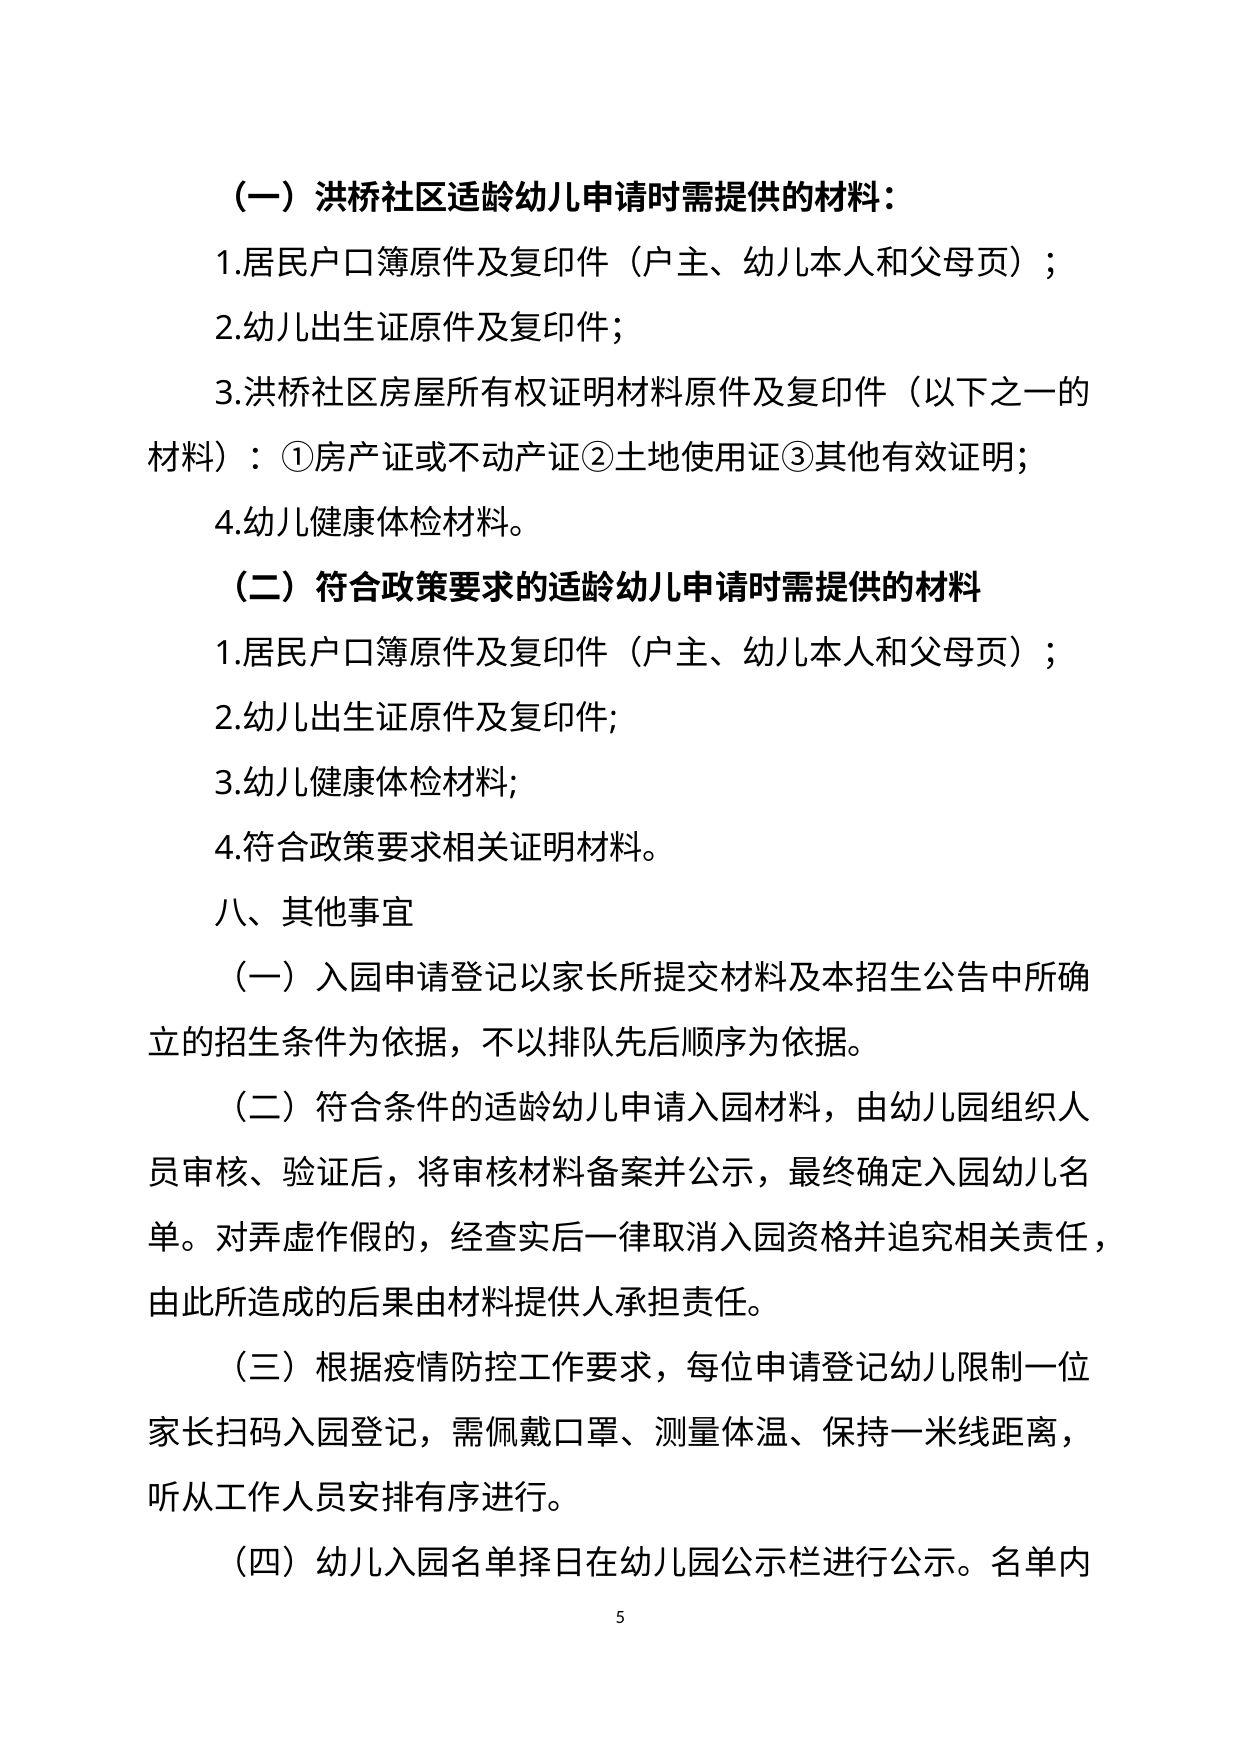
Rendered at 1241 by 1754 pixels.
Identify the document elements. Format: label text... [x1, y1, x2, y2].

text 1.居民户口簿原件及复印件（户主、幼儿本人和父母页）； [148, 227, 1092, 292]
text 1.居民户口簿原件及复印件（户主、幼儿本人和父母页）； [214, 617, 1092, 682]
text 4.幼儿健康体检材料。 [148, 487, 1092, 552]
text 2.幼儿出生证原件及复印件； [148, 292, 1092, 357]
text （三）根据疫情防控工作要求，每位申请登记幼儿限制一位家长扫码入园登记，需佩戴口罩、测量体温、保持一米线距离，听从工作人员安排有序进行。 [148, 1332, 1092, 1527]
text （一）入园申请登记以家长所提交材料及本招生公告中所确立的招生条件为依据，不以排队先后顺序为依据。 [148, 942, 1092, 1072]
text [148, 1527, 1092, 1592]
text 4.符合政策要求相关证明材料。 [148, 812, 1092, 877]
text 3.幼儿健康体检材料; [214, 747, 1092, 812]
text 3.洪桥社区房屋所有权证明材料原件及复印件（以下之一的材料）：①房产证或不动产证②土地使用证③其他有效证明； [148, 357, 1092, 487]
text 八、其他事宜 [148, 877, 1092, 942]
text （二）符合条件的适龄幼儿申请入园材料，由幼儿园组织人员审核、验证后，将审核材料备案并公示，最终确定入园幼儿名单。对弄虚作假的，经查实后一律取消入园资格并追究相关责任，由此所造成的后果由材料提供人承担责任。 [148, 1072, 1092, 1332]
text （二）符合政策要求的适龄幼儿申请时需提供的材料 [148, 552, 1092, 617]
text 2.幼儿出生证原件及复印件; [214, 682, 1092, 747]
text （一）洪桥社区适龄幼儿申请时需提供的材料： [148, 162, 1092, 227]
